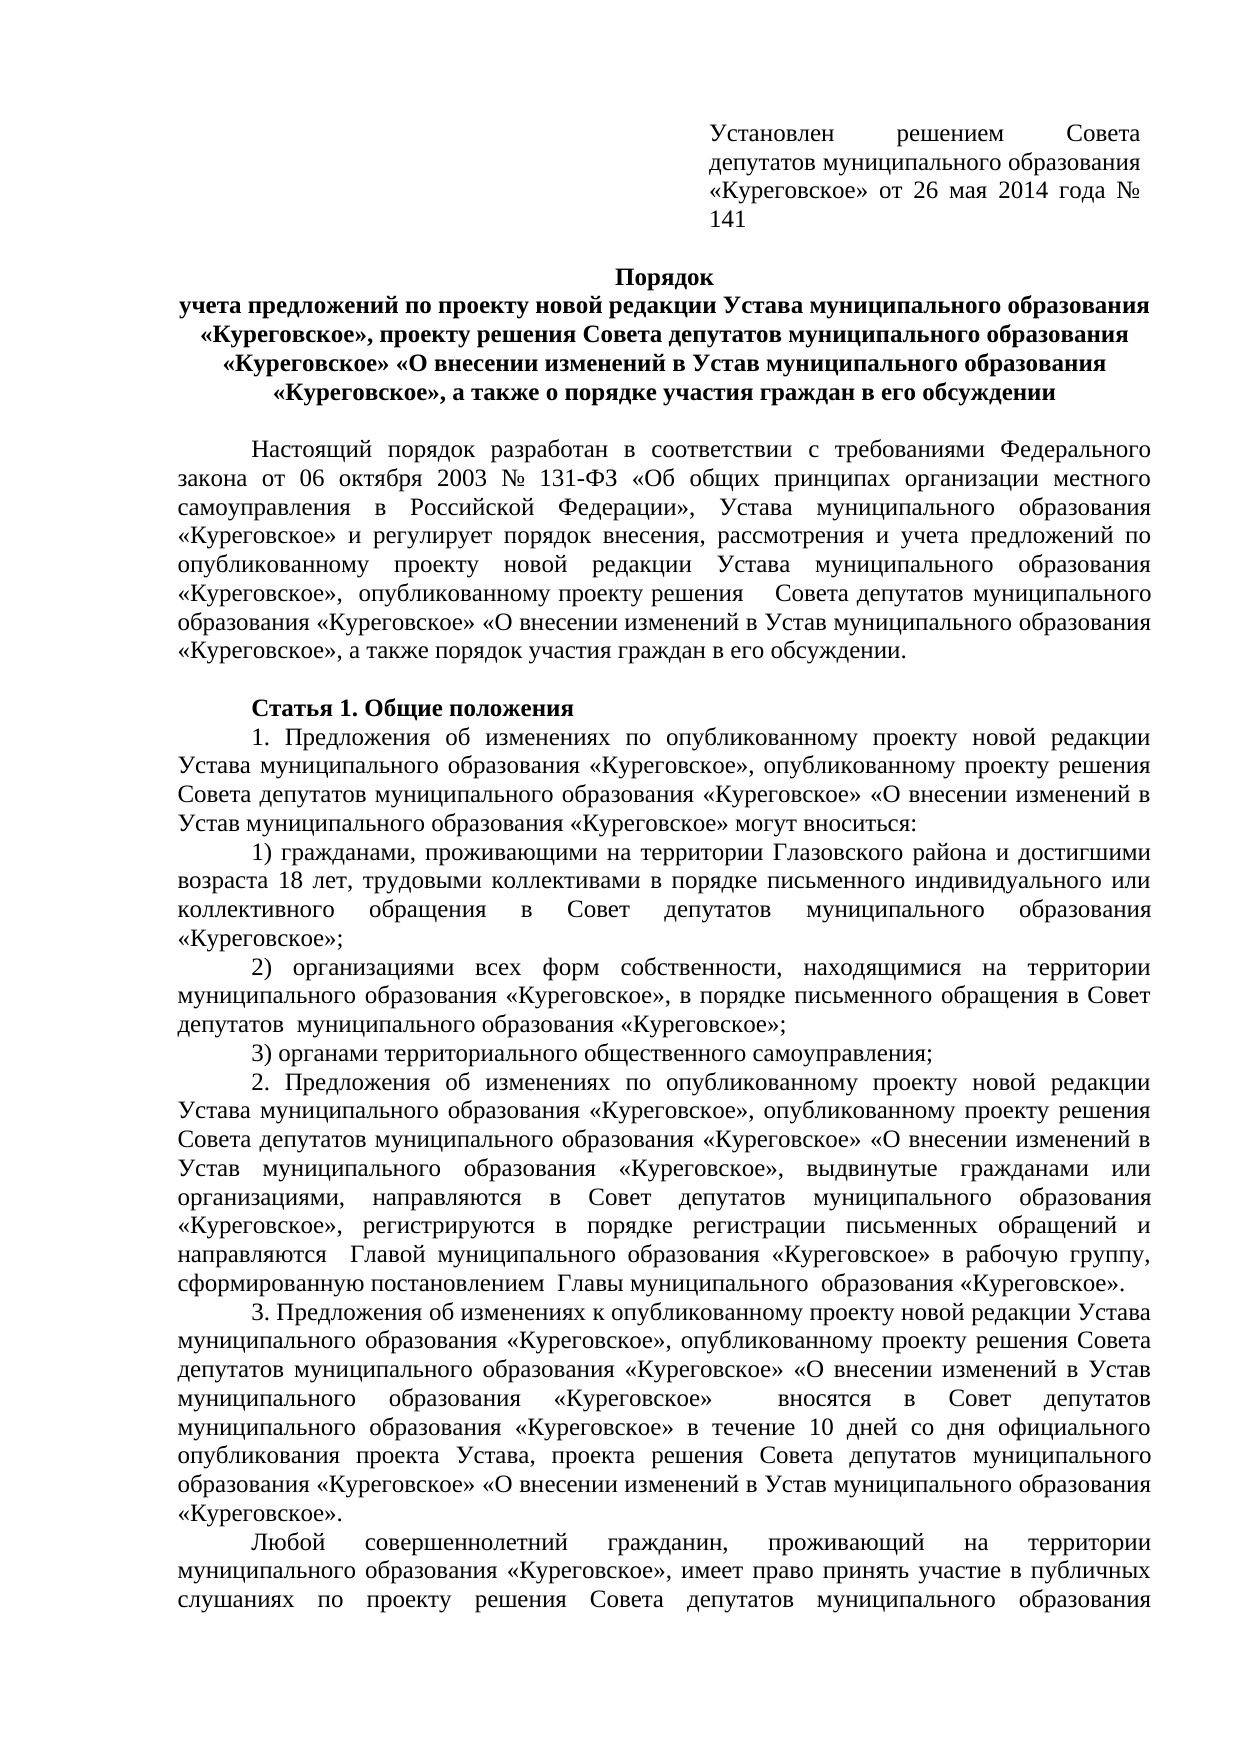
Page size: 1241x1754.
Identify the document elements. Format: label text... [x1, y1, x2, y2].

text Статья 1. Общие положения [177, 693, 1152, 722]
text учета предложений по проекту новой редакции Устава муниципального образования «Куреговское», проекту решения Совета депутатов муниципального образования «Куреговское» «О внесении изменений в Устав муниципального образования «Куреговское», а также о порядке участия граждан в его обсуждении [177, 291, 1152, 406]
text 1) гражданами, проживающими на территории Глазовского района и достигшими возраста 18 лет, трудовыми коллективами в порядке письменного индивидуального или коллективного обращения в Совет депутатов муниципального образования «Куреговское»; [177, 837, 1152, 952]
text 2. Предложения об изменениях по опубликованному проекту новой редакции Устава муниципального образования «Куреговское», опубликованному проекту решения Совета депутатов муниципального образования «Куреговское» «О внесении изменений в Устав муниципального образования «Куреговское», выдвинутые гражданами или организациями, направляются в Совет депутатов муниципального образования «Куреговское», регистрируются в порядке регистрации письменных обращений и направляются Главой муниципального образования «Куреговское» в рабочую группу, сформированную постановлением Главы муниципального образования «Куреговское». [177, 1067, 1152, 1297]
text 2) организациями всех форм собственности, находящимися на территории муниципального образования «Куреговское», в порядке письменного обращения в Совет депутатов муниципального образования «Куреговское»; [177, 952, 1152, 1038]
text 3. Предложения об изменениях к опубликованному проекту новой редакции Устава муниципального образования «Куреговское», опубликованному проекту решения Совета депутатов муниципального образования «Куреговское» «О внесении изменений в Устав муниципального образования «Куреговское» вносятся в Совет депутатов муниципального образования «Куреговское» в течение 10 дней со дня официального опубликования проекта Устава, проекта решения Совета депутатов муниципального образования «Куреговское» «О внесении изменений в Устав муниципального образования «Куреговское». [177, 1297, 1152, 1527]
text Настоящий порядок разработан в соответствии с требованиями Федерального закона от 06 октября 2003 № 131-ФЗ «Об общих принципах организации местного самоуправления в Российской Федерации», Устава муниципального образования «Куреговское» и регулирует порядок внесения, рассмотрения и учета предложений по опубликованному проекту новой редакции Устава муниципального образования «Куреговское», опубликованному проекту решения Совета депутатов муниципального образования «Куреговское» «О внесении изменений в Устав муниципального образования «Куреговское», а также порядок участия граждан в его обсуждении. [177, 434, 1152, 664]
text 3) органами территориального общественного самоуправления; [177, 1038, 1152, 1067]
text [177, 1527, 1152, 1613]
text 1. Предложения об изменениях по опубликованному проекту новой редакции Устава муниципального образования «Куреговское», опубликованному проекту решения Совета депутатов муниципального образования «Куреговское» «О внесении изменений в Устав муниципального образования «Куреговское» могут вноситься: [177, 722, 1152, 837]
table_header Установлен решением Совета депутатов муниципального образования «Куреговское» от 26 мая 2014 года № 141 [698, 118, 1152, 262]
text Порядок [177, 262, 1152, 291]
